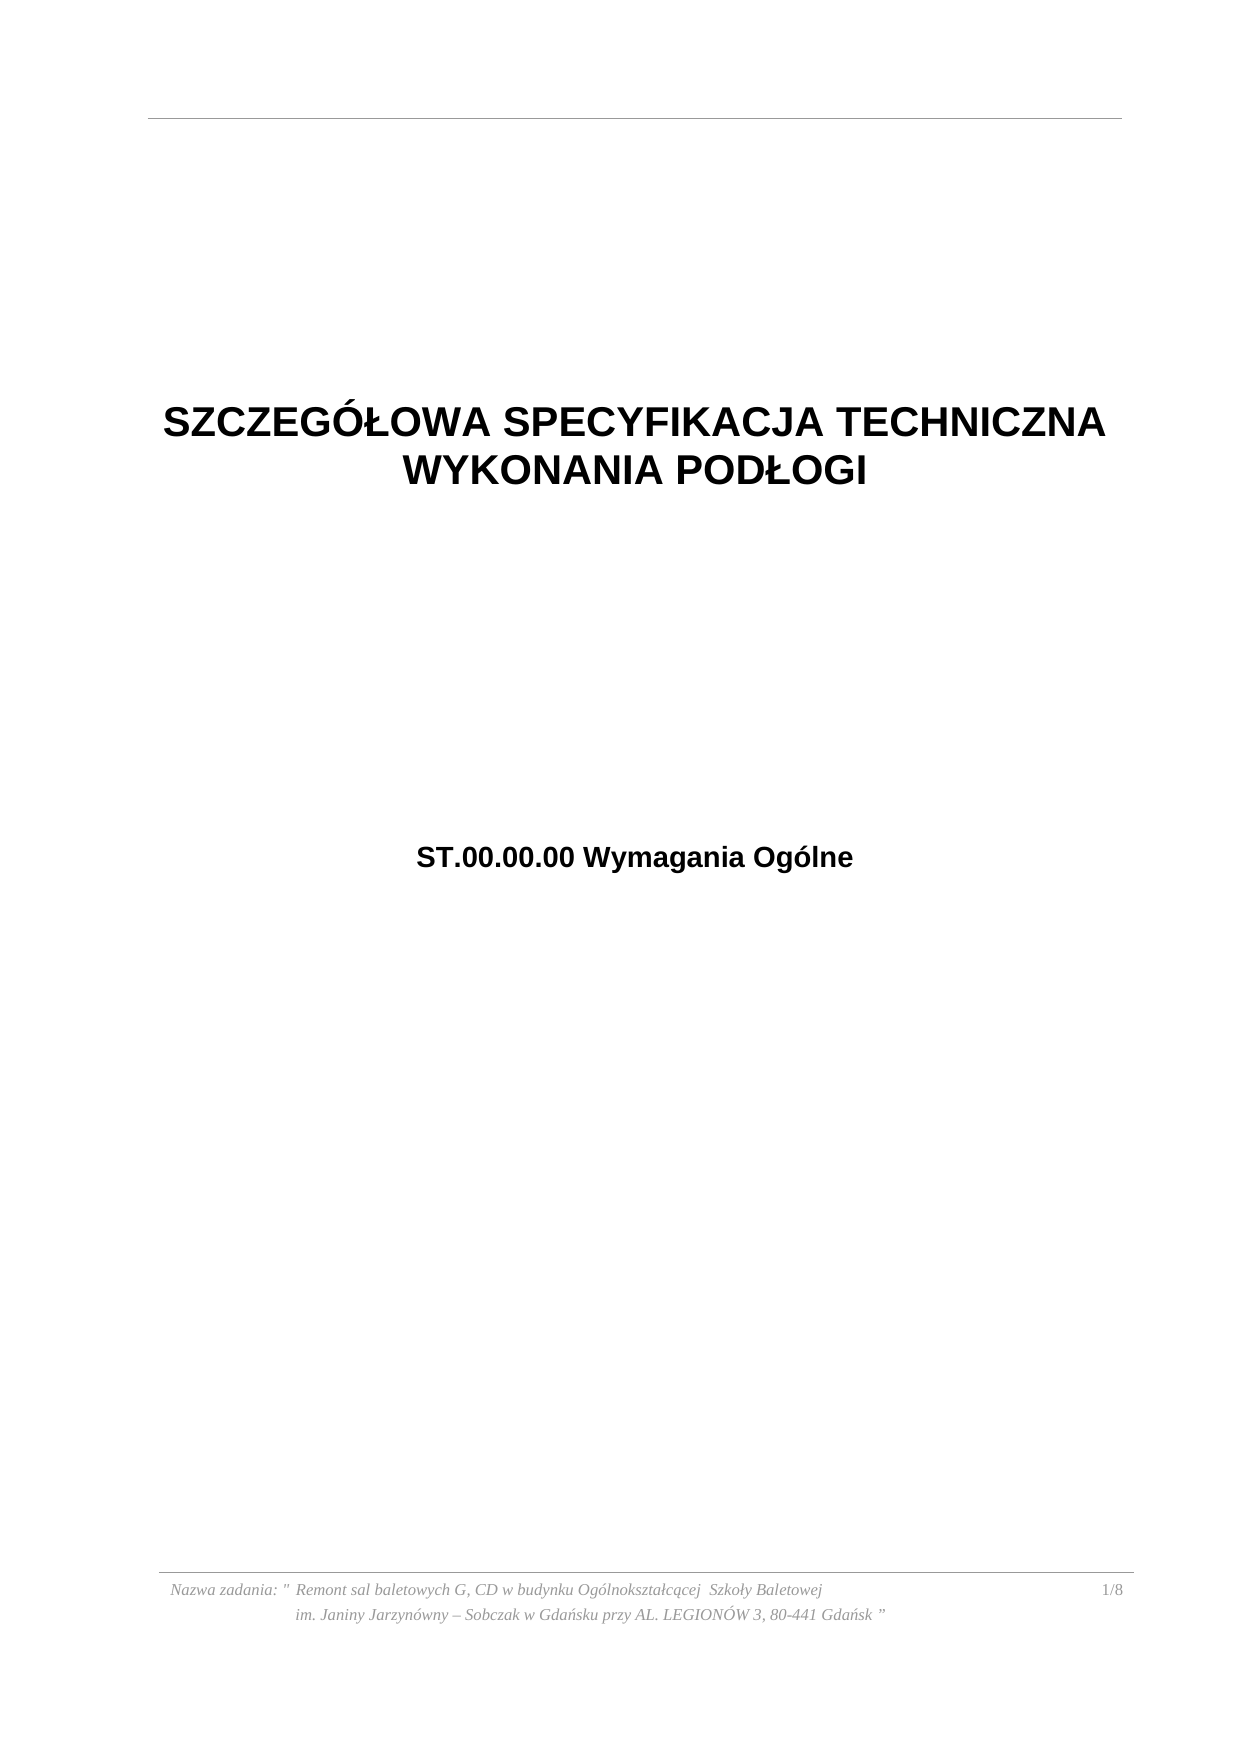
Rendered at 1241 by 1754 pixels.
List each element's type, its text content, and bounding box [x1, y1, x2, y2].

title SZCZEGÓŁOWA SPECYFIKACJA TECHNICZNA WYKONANIA PODŁOGI [148, 398, 1122, 493]
text ST.00.00.00 Wymagania Ogólne [148, 839, 1122, 873]
